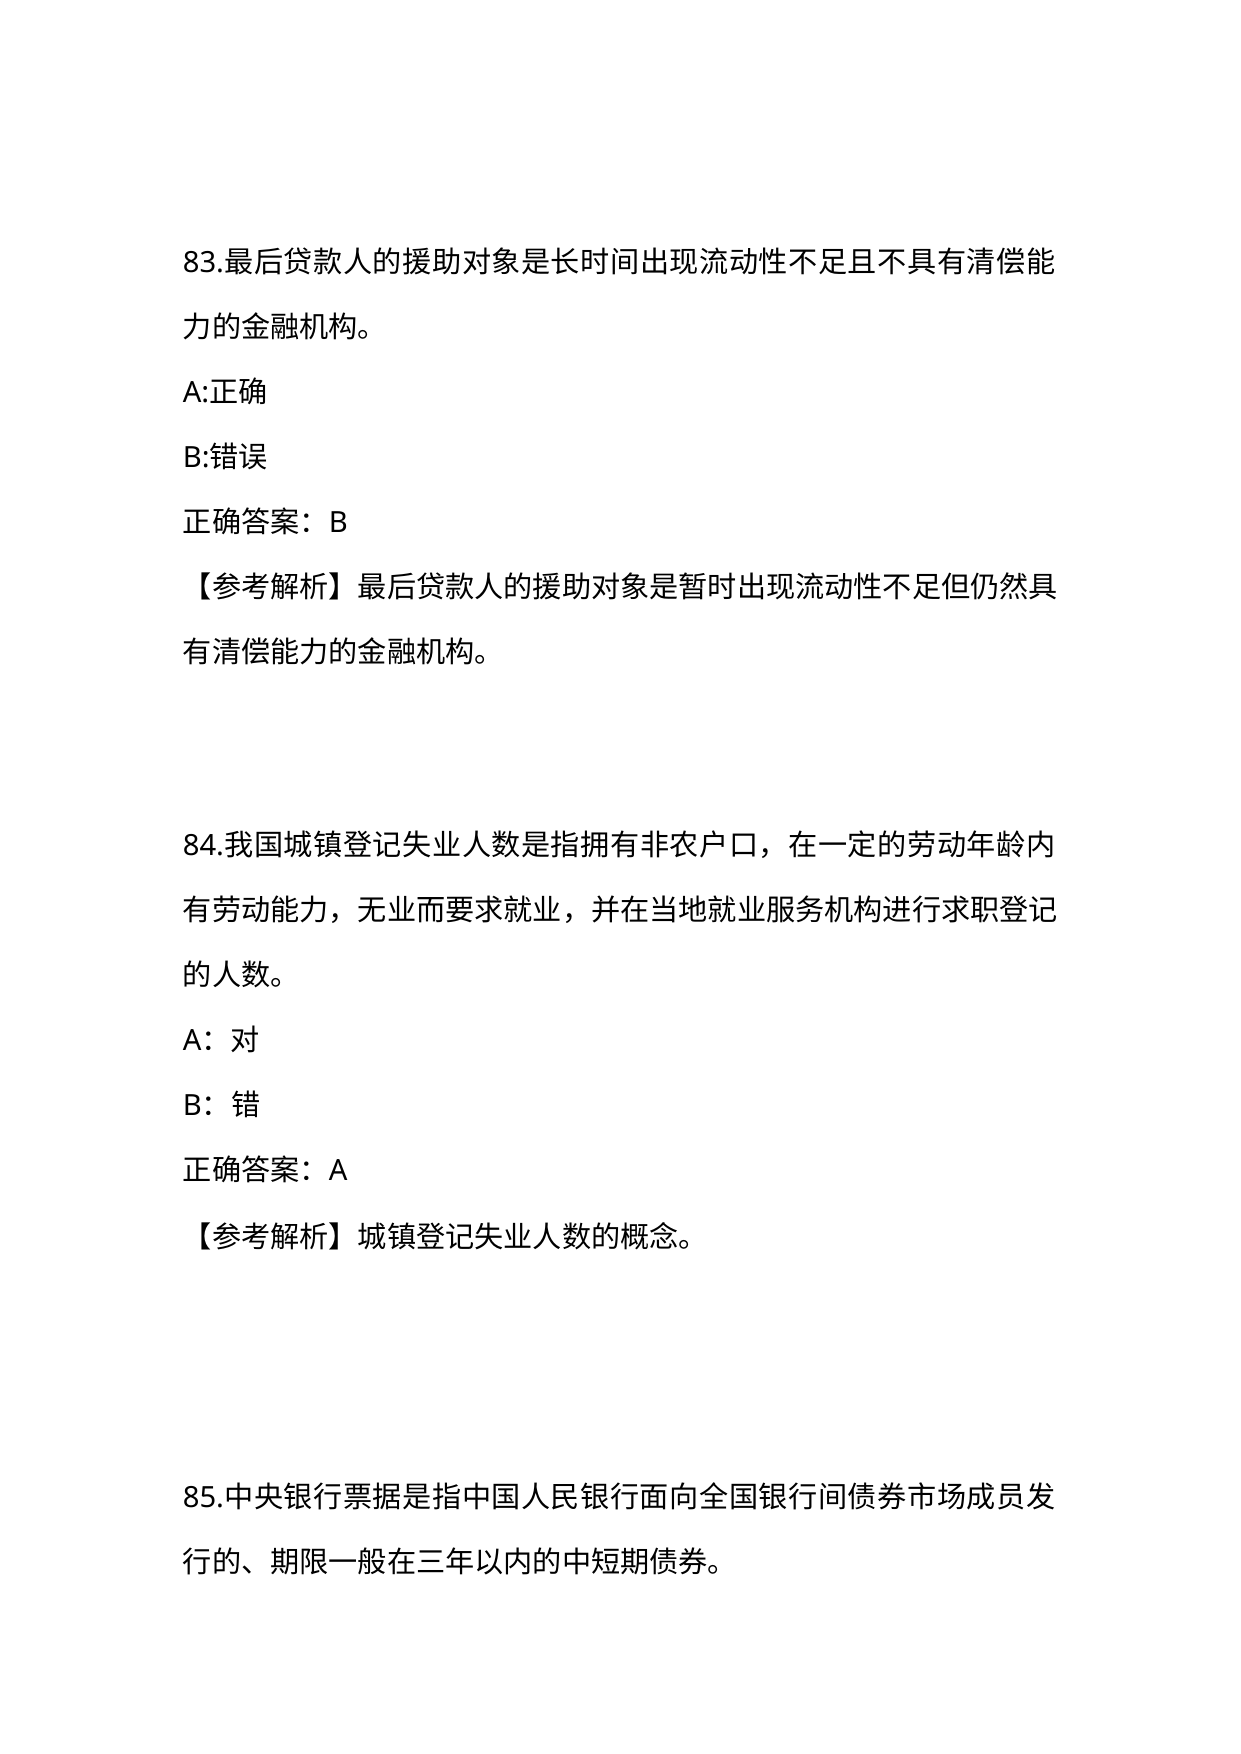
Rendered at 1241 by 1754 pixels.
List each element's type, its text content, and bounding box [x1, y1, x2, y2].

text A:正确 [183, 357, 1058, 422]
text 正确答案：B [183, 487, 1058, 552]
list 正确答案：A [183, 1137, 1058, 1202]
list 【参考解析】城镇登记失业人数的概念。 [183, 1202, 1058, 1267]
text 83.最后贷款人的援助对象是长时间出现流动性不足且不具有清偿能力的金融机构。 [183, 227, 1058, 357]
list 84.我国城镇登记失业人数是指拥有非农户口，在一定的劳动年龄内有劳动能力，无业而要求就业，并在当地就业服务机构进行求职登记的人数。 [183, 812, 1058, 1007]
list B：错 [183, 1072, 1058, 1137]
text B:错误 [183, 422, 1058, 487]
text 85.中央银行票据是指中国人民银行面向全国银行间债券市场成员发行的、期限一般在三年以内的中短期债券。 [183, 1462, 1058, 1592]
text 【参考解析】最后贷款人的援助对象是暂时出现流动性不足但仍然具有清偿能力的金融机构。 [183, 552, 1058, 682]
list A：对 [183, 1007, 1058, 1072]
